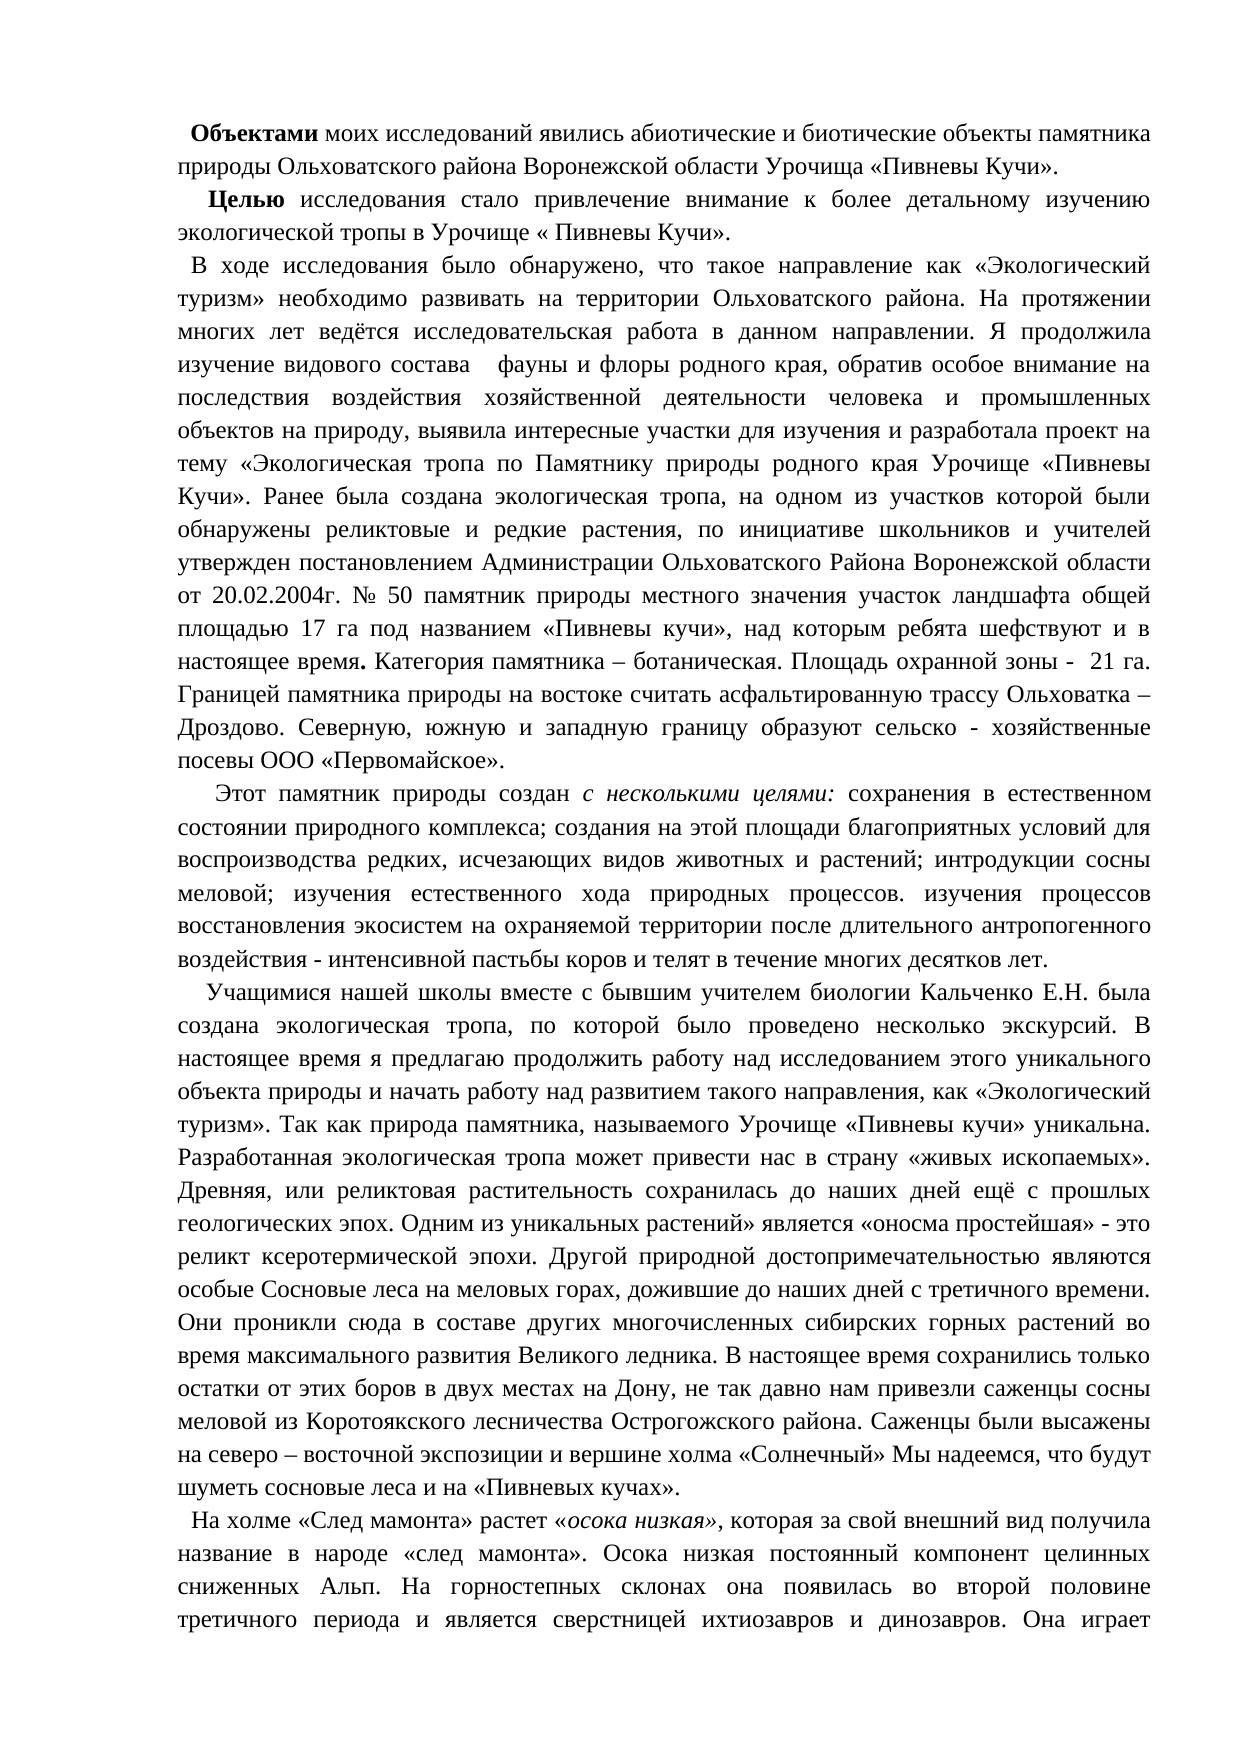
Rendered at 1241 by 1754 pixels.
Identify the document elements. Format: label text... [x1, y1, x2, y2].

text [177, 1505, 1152, 1633]
text Этот памятник природы создан с несколькими целями: сохранения в естественном состоянии природного комплекса; создания на этой площади благоприятных условий для воспроизводства редких, исчезающих видов животных и растений; интродукции сосны меловой; изучения естественного хода природных процессов. изучения процессов восстановления экосистем на охраняемой территории после длительного антропогенного воздействия - интенсивной пастьбы коров и телят в течение многих десятков лет. [177, 778, 1152, 972]
text Учащимися нашей школы вместе с бывшим учителем биологии Кальченко Е.Н. была создана экологическая тропа, по которой было проведено несколько экскурсий. В настоящее время я предлагаю продолжить работу над исследованием этого уникального объекта природы и начать работу над развитием такого направления, как «Экологический туризм». Так как природа памятника, называемого Урочище «Пивневы кучи» уникальна. Разработанная экологическая тропа может привести нас в страну «живых ископаемых». Древняя, или реликтовая растительность сохранилась до наших дней ещё с прошлых геологических эпох. Одним из уникальных растений» является «оносма простейшая» - это реликт ксеротермической эпохи. Другой природной достопримечательностью являются особые Сосновые леса на меловых горах, дожившие до наших дней с третичного времени. Они проникли сюда в составе других многочисленных сибирских горных растений во время максимального развития Великого ледника. В настоящее время сохранились только остатки от этих боров в двух местах на Дону, не так давно нам привезли саженцы сосны меловой из Коротоякского лесничества Острогожского района. Саженцы были высажены на северо – восточной экспозиции и вершине холма «Солнечный» Мы надеемся, что будут шуметь сосновые леса и на «Пивневых кучах». [177, 977, 1152, 1501]
text Целью исследования стало привлечение внимание к более детальному изучению экологической тропы в Урочище « Пивневы Кучи». [177, 184, 1152, 246]
text Объектами моих исследований явились абиотические и биотические объекты памятника природы Ольховатского района Воронежской области Урочища «Пивневы Кучи». [177, 118, 1152, 180]
text В ходе исследования было обнаружено, что такое направление как «Экологический туризм» необходимо развивать на территории Ольховатского района. На протяжении многих лет ведётся исследовательская работа в данном направлении. Я продолжила изучение видового состава фауны и флоры родного края, обратив особое внимание на последствия воздействия хозяйственной деятельности человека и промышленных объектов на природу, выявила интересные участки для изучения и разработала проект на тему «Экологическая тропа по Памятнику природы родного края Урочище «Пивневы Кучи». Ранее была создана экологическая тропа, на одном из участков которой были обнаружены реликтовые и редкие растения, по инициативе школьников и учителей утвержден постановлением Администрации Ольховатского Района Воронежской области от 20.02.2004г. № 50 памятник природы местного значения участок ландшафта общей площадью 17 га под названием «Пивневы кучи», над которым ребята шефствуют и в настоящее время. Категория памятника – ботаническая. Площадь охранной зоны - . Границей памятника природы на востоке считать асфальтированную трассу Ольховатка –Дроздово. Северную, южную и западную границу образуют сельско - хозяйственные посевы ООО «Первомайское». [177, 250, 1152, 774]
